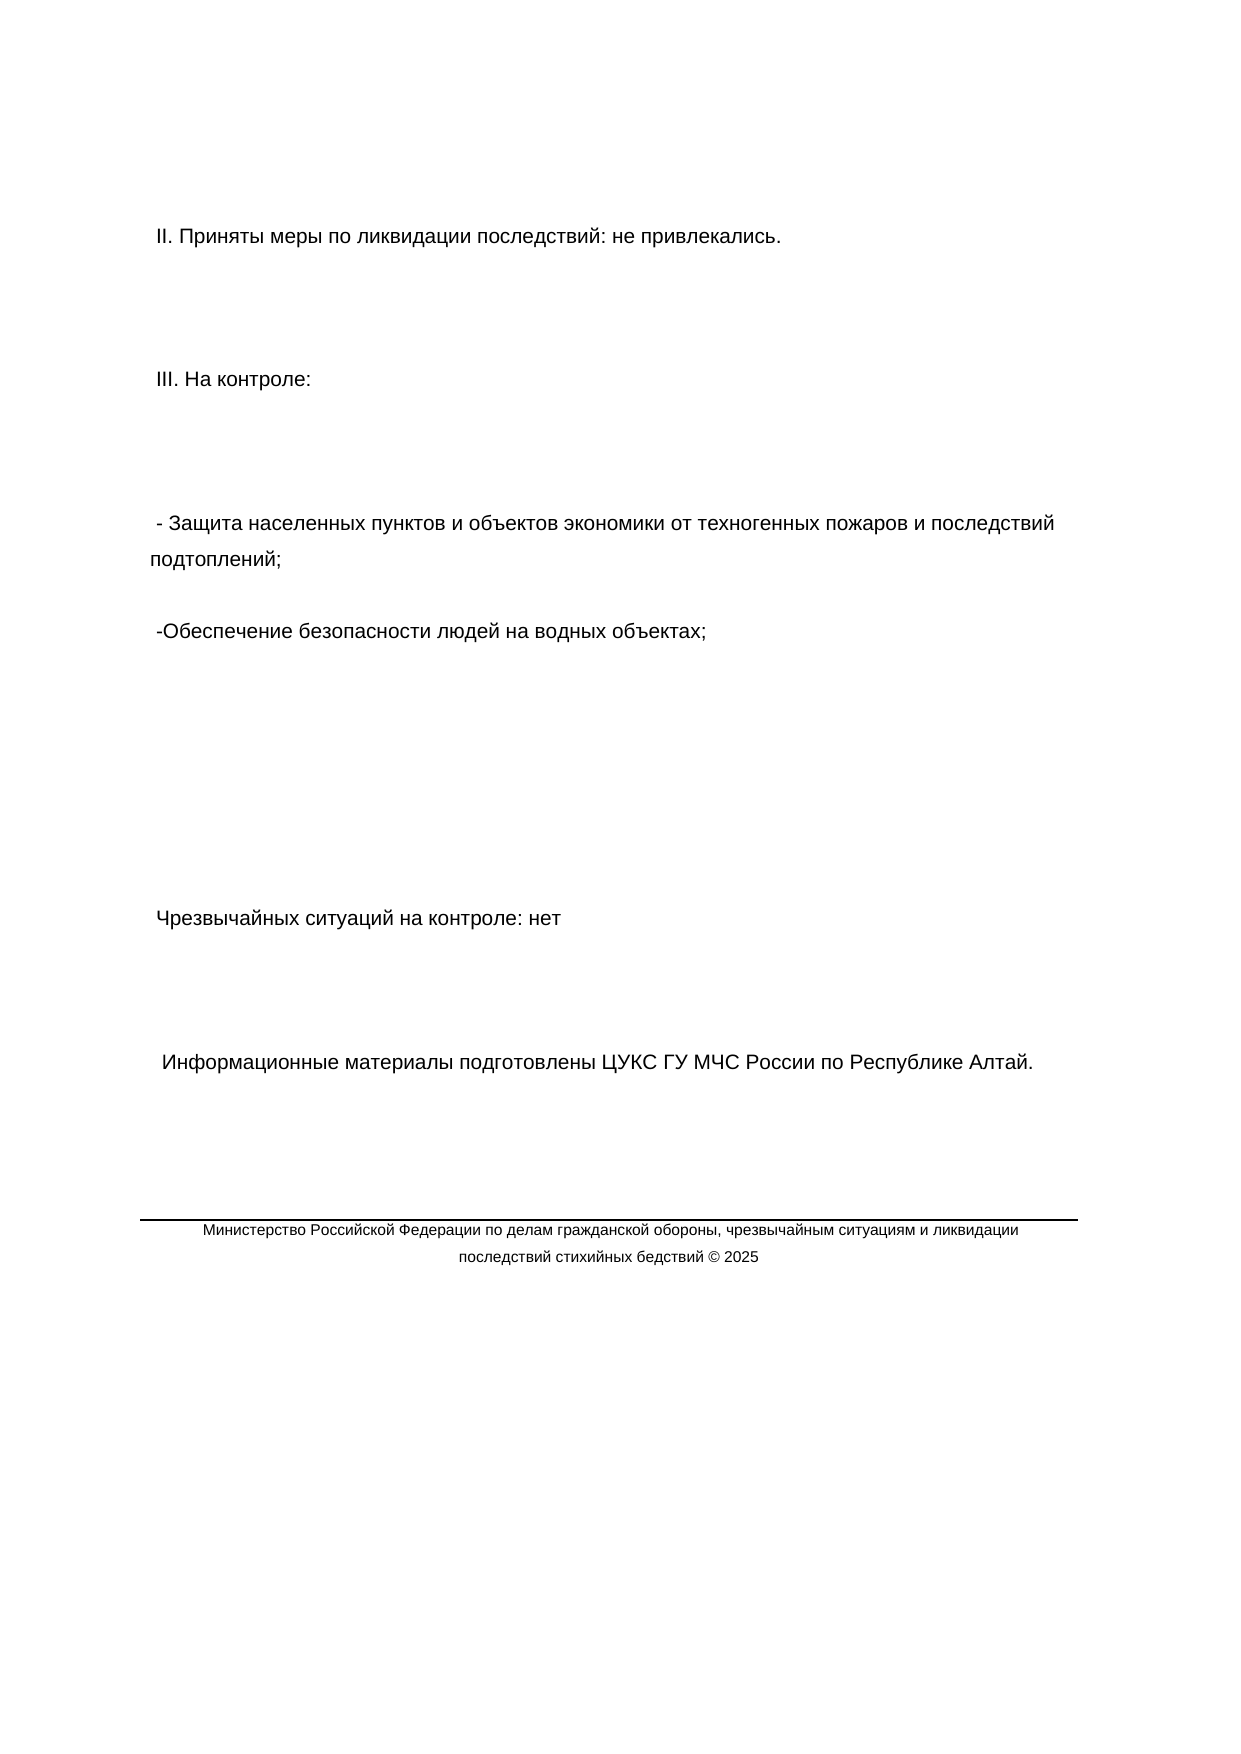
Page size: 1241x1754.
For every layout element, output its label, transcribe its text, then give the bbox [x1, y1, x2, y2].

table_cell Министерство Российской Федерации по делам гражданской обороны, чрезвычайным ситуациям и ликвидации последствий стихийных бедствий © 2025 [140, 1221, 1078, 1302]
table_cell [140, 150, 1078, 1219]
